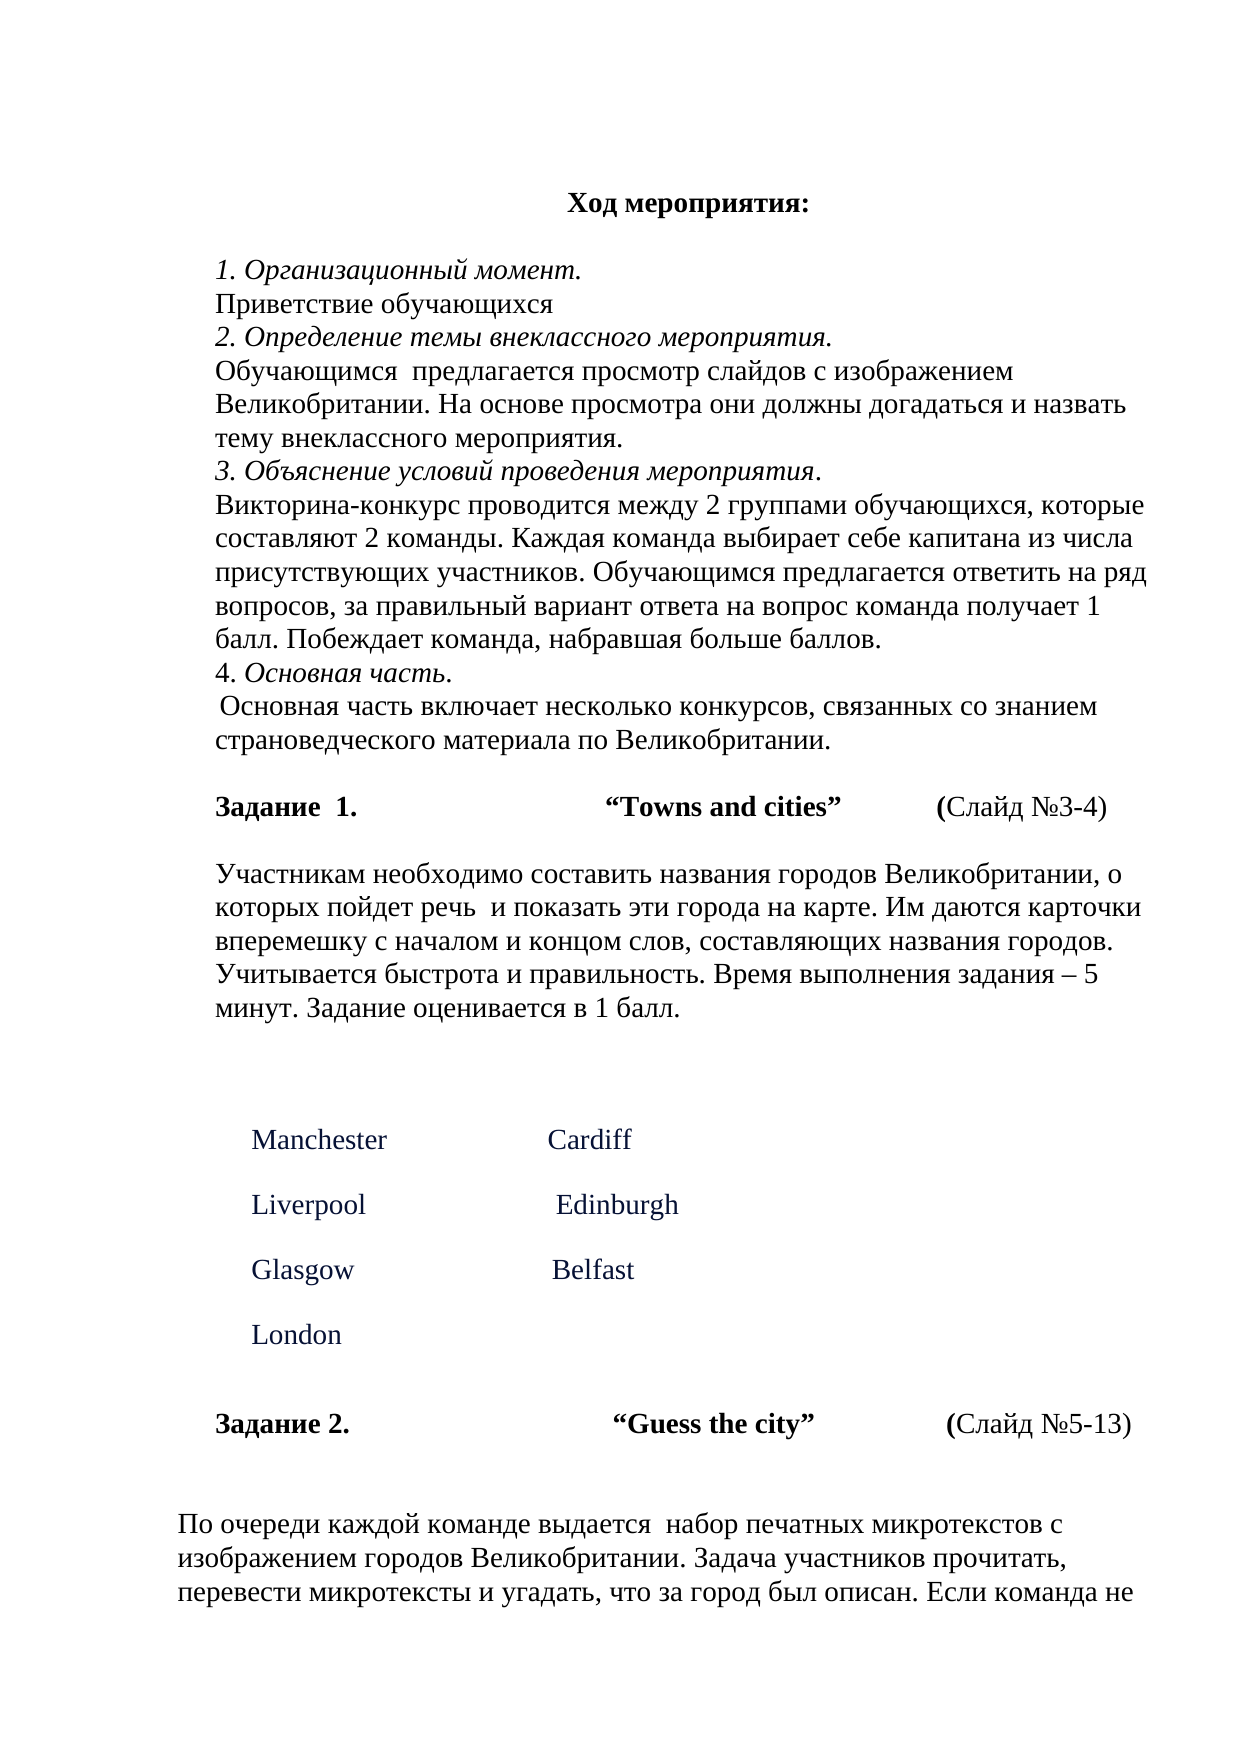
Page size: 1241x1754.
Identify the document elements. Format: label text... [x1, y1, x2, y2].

text Ход мероприятия: [215, 185, 1162, 219]
text Основная часть включает несколько конкурсов, связанных со знанием страноведческого материала по Великобритании. [215, 688, 1162, 755]
subtitle Liverpool Edinburgh [177, 1177, 1162, 1221]
subtitle Manchester Cardiff [177, 1112, 1162, 1156]
text 3. Объяснение условий проведения мероприятия. [215, 453, 1162, 487]
text Участникам необходимо составить названия городов Великобритании, о которых пойдет речь и показать эти города на карте. Им даются карточки вперемешку с началом и концом слов, составляющих названия городов. Учитывается быстрота и правильность. Время выполнения задания – 5 минут. Задание оценивается в 1 балл. [215, 856, 1162, 1024]
text 4. Основная часть. [215, 655, 1162, 688]
text Задание 1. “Towns and cities” (Слайд №3-4) [215, 789, 1162, 822]
text 2. Определение темы внеклассного мероприятия. [215, 319, 1162, 353]
text Задание 2. “Guess the city” (Слайд №5-13) [215, 1406, 1162, 1439]
text Викторина-конкурс проводится между 2 группами обучающихся, которые составляют 2 команды. Каждая команда выбирает себе капитана из числа присутствующих участников. Обучающимся предлагается ответить на ряд вопросов, за правильный вариант ответа на вопрос команда получает 1 балл. Побеждает команда, набравшая больше баллов. [215, 487, 1162, 655]
subtitle Glasgow Belfast [177, 1242, 1162, 1286]
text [177, 1507, 1162, 1607]
text Обучающимся предлагается просмотр слайдов с изображением Великобритании. На основе просмотра они должны догадаться и назвать тему внеклассного мероприятия. [215, 353, 1162, 453]
text Приветствие обучающихся [215, 286, 1162, 319]
subtitle London [177, 1307, 1162, 1351]
text 1. Организационный момент. [215, 252, 1162, 286]
